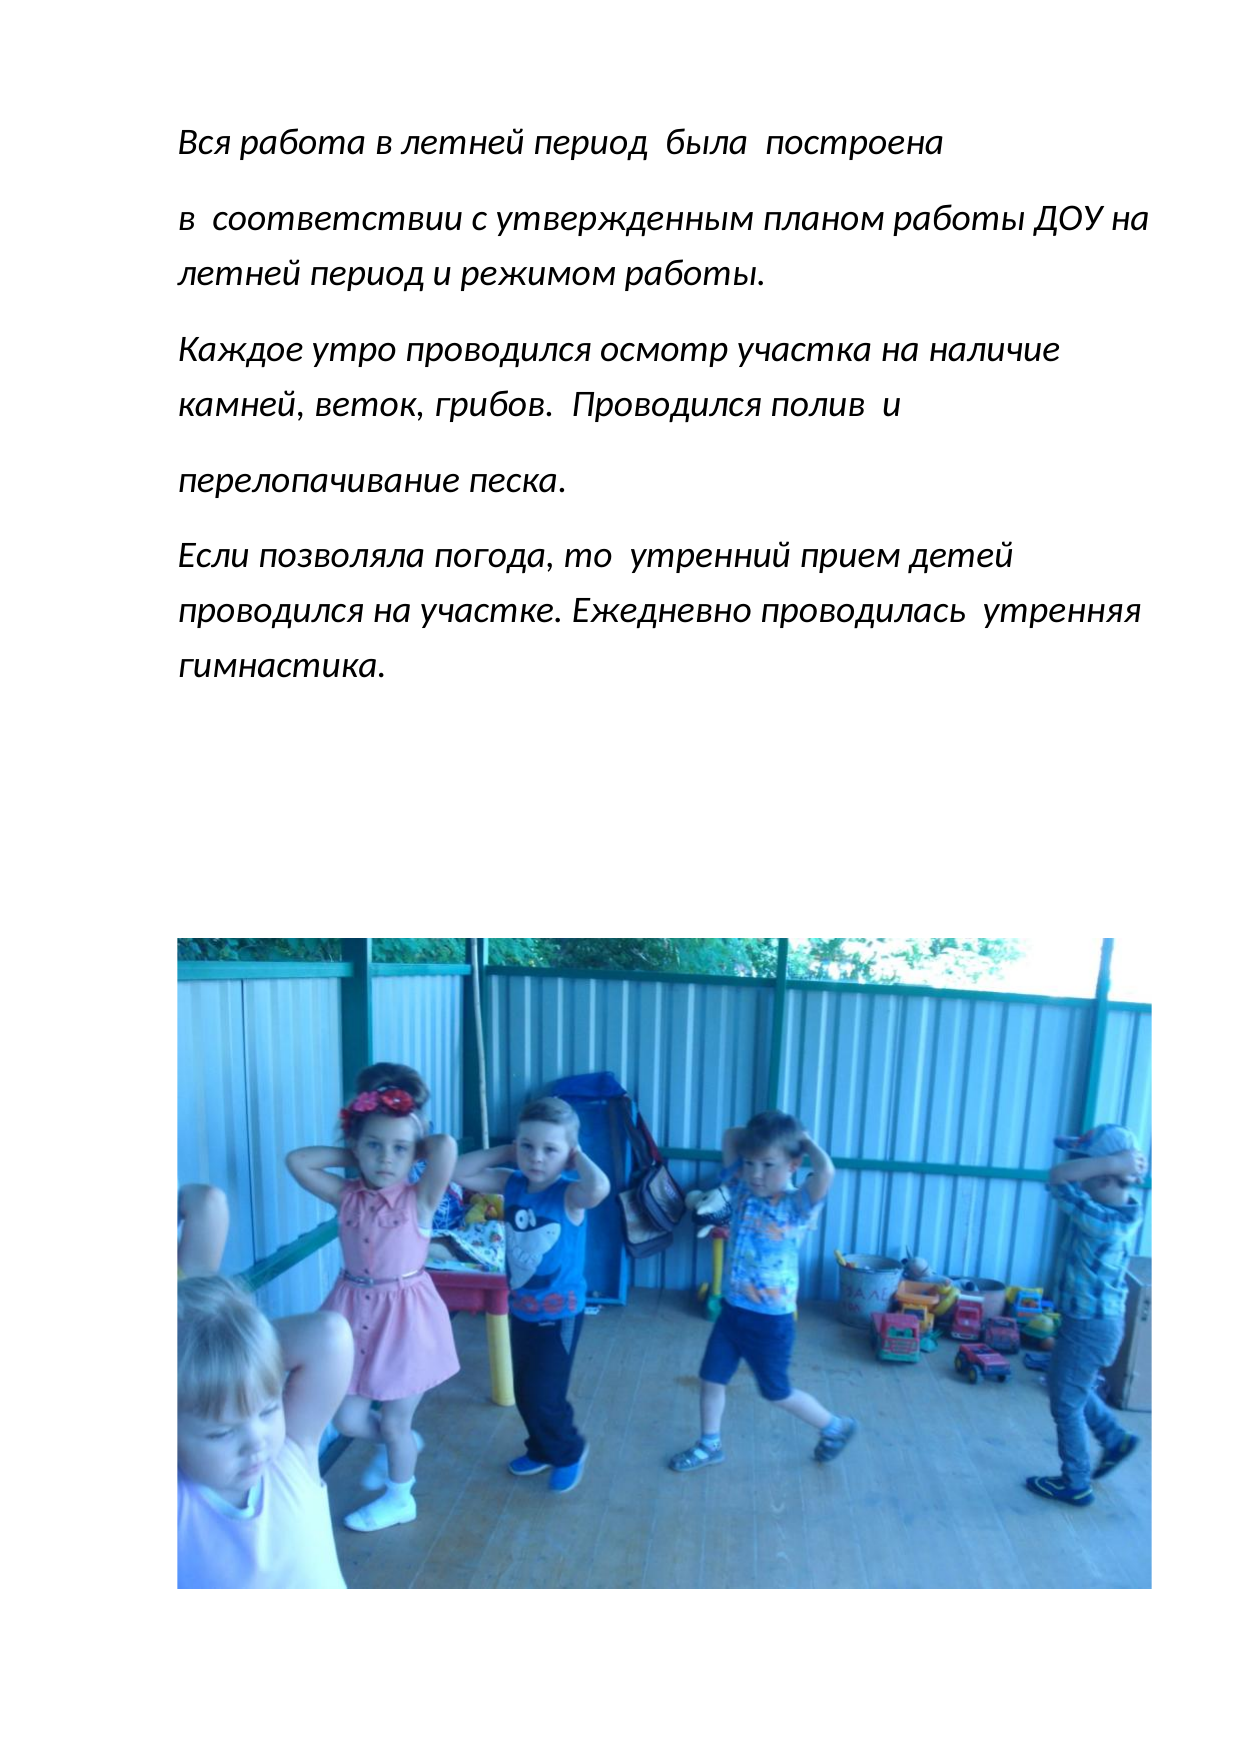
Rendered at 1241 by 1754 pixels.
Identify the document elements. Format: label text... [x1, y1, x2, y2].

text Если позволяла погода, то утренний прием детей проводился на участке. Ежедневно проводилась утренняя гимнастика. [177, 531, 1152, 687]
text в соответствии с утвержденным планом работы ДОУ на летней период и режимом работы. [177, 194, 1152, 295]
picture [346, 938, 350, 953]
picture [177, 938, 1152, 1589]
text Каждое утро проводился осмотр участка на наличие камней, веток, грибов. Проводился полив и [177, 325, 1152, 426]
text Вся работа в летней период была построена [177, 118, 1152, 164]
picture [242, 938, 264, 946]
text перелопачивание песка. [177, 456, 1152, 501]
picture [182, 938, 191, 944]
